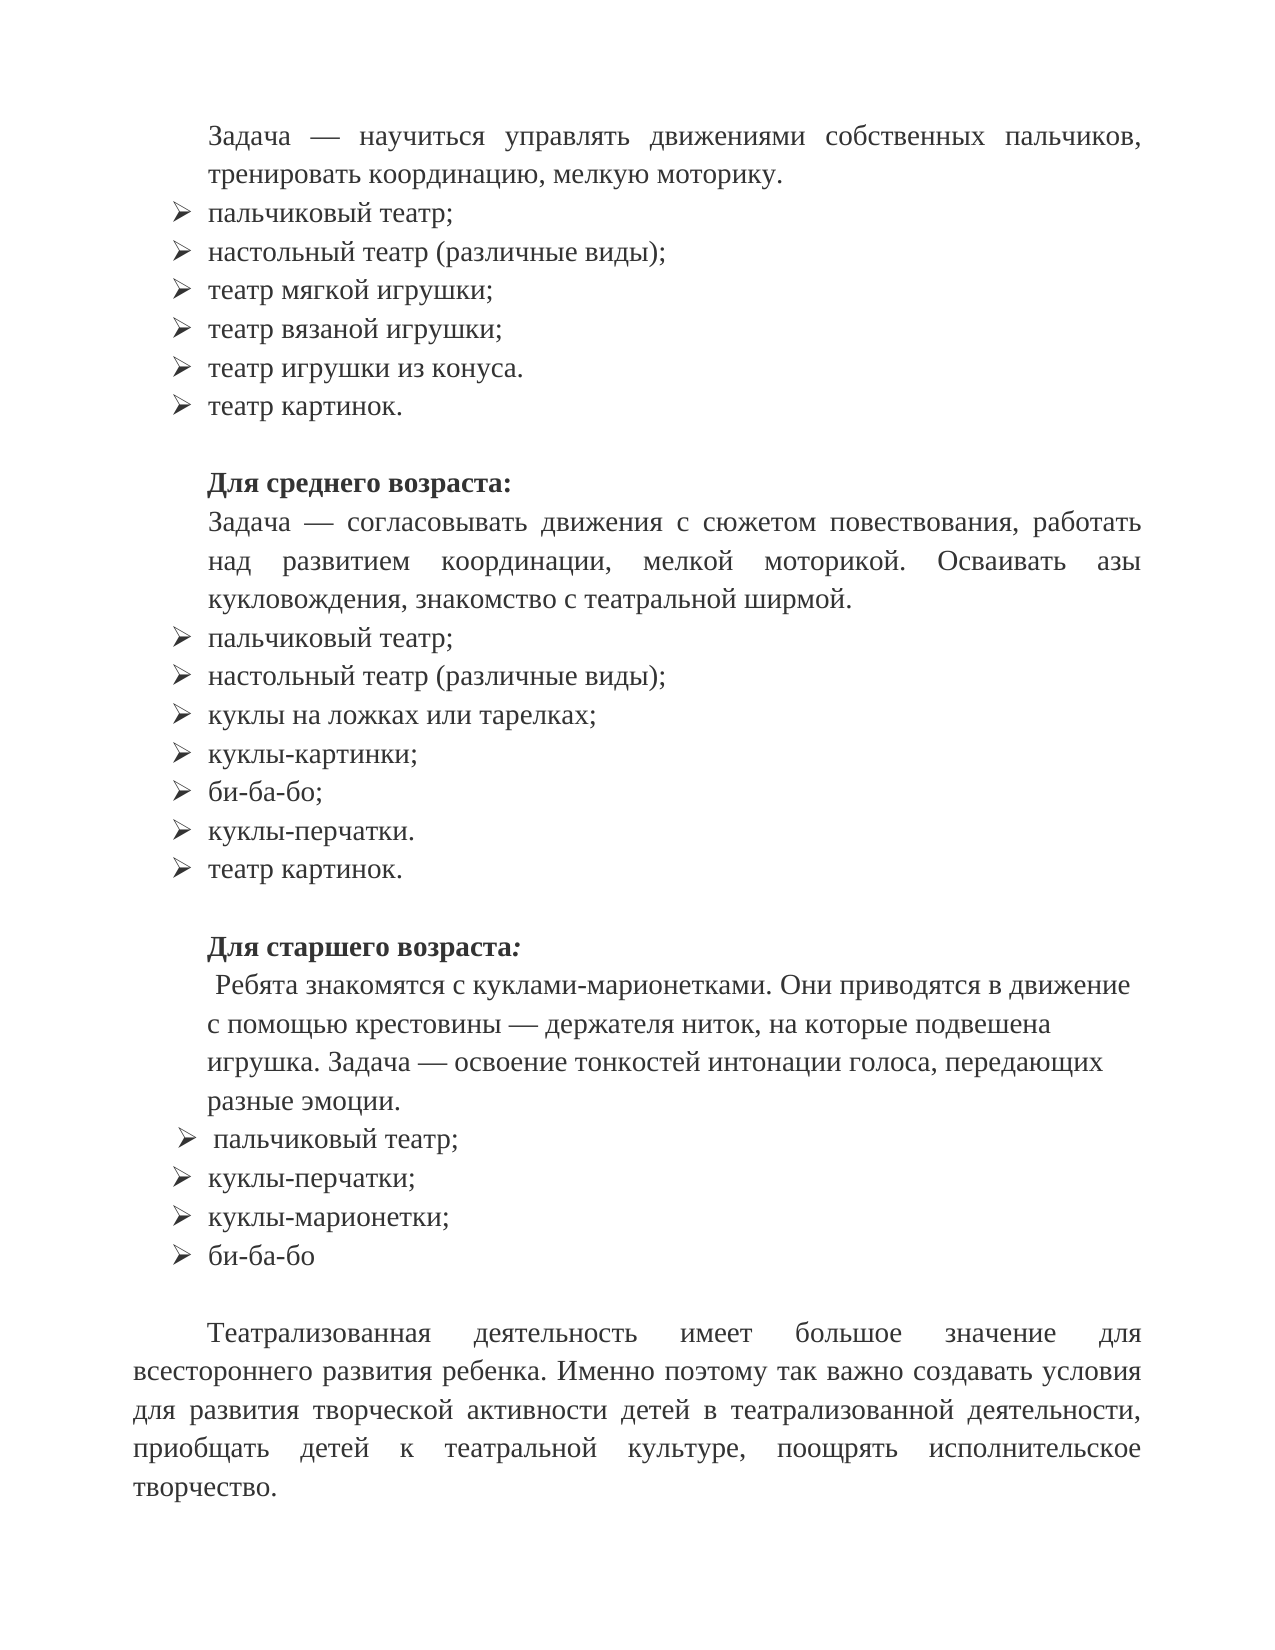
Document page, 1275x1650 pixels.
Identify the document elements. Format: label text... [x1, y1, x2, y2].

list Задача — научиться управлять движениями собственных пальчиков, тренировать координацию, мелкую моторику. [208, 118, 1142, 190]
text Ребята знакомятся с куклами-марионетками. Они приводятся в движение с помощью крестовины — держателя ниток, на которые подвешена игрушка. Задача — освоение тонкостей интонации голоса, передающих разные эмоции. [207, 967, 1142, 1117]
list куклы-перчатки; [170, 1160, 1142, 1194]
list настольный театр (различные виды); [170, 234, 1142, 267]
list пальчиковый театр; [170, 620, 1142, 653]
list театр игрушки из конуса. [170, 350, 1142, 383]
list театр вязаной игрушки; [170, 311, 1142, 345]
list куклы-марионетки; [170, 1199, 1142, 1233]
list куклы на ложках или тарелках; [170, 697, 1142, 731]
list пальчиковый театр; [170, 195, 1142, 229]
list пальчиковый театр; [176, 1122, 1142, 1155]
list настольный театр (различные виды); [170, 658, 1142, 692]
list театр картинок. [170, 388, 1142, 422]
list театр мягкой игрушки; [170, 272, 1142, 306]
list куклы-картинки; [170, 736, 1142, 769]
text Для среднего возраста: [133, 466, 1142, 499]
list би-ба-бо; [170, 774, 1142, 808]
list Задача — согласовывать движения с сюжетом повествования, работать над развитием координации, мелкой моторикой. Осваивать азы кукловождения, знакомство с театральной ширмой. [208, 504, 1142, 615]
text Для старшего возраста: [133, 929, 1142, 962]
list театр картинок. [170, 852, 1142, 885]
list куклы-перчатки. [170, 813, 1142, 847]
text Театрализованная деятельность имеет большое значение для всестороннего развития ребенка. Именно поэтому так важно создавать условия для развития творческой активности детей в театрализованной деятельности, приобщать детей к театральной культуре, поощрять исполнительское творчество. [133, 1315, 1142, 1502]
list би-ба-бо [170, 1238, 1142, 1271]
